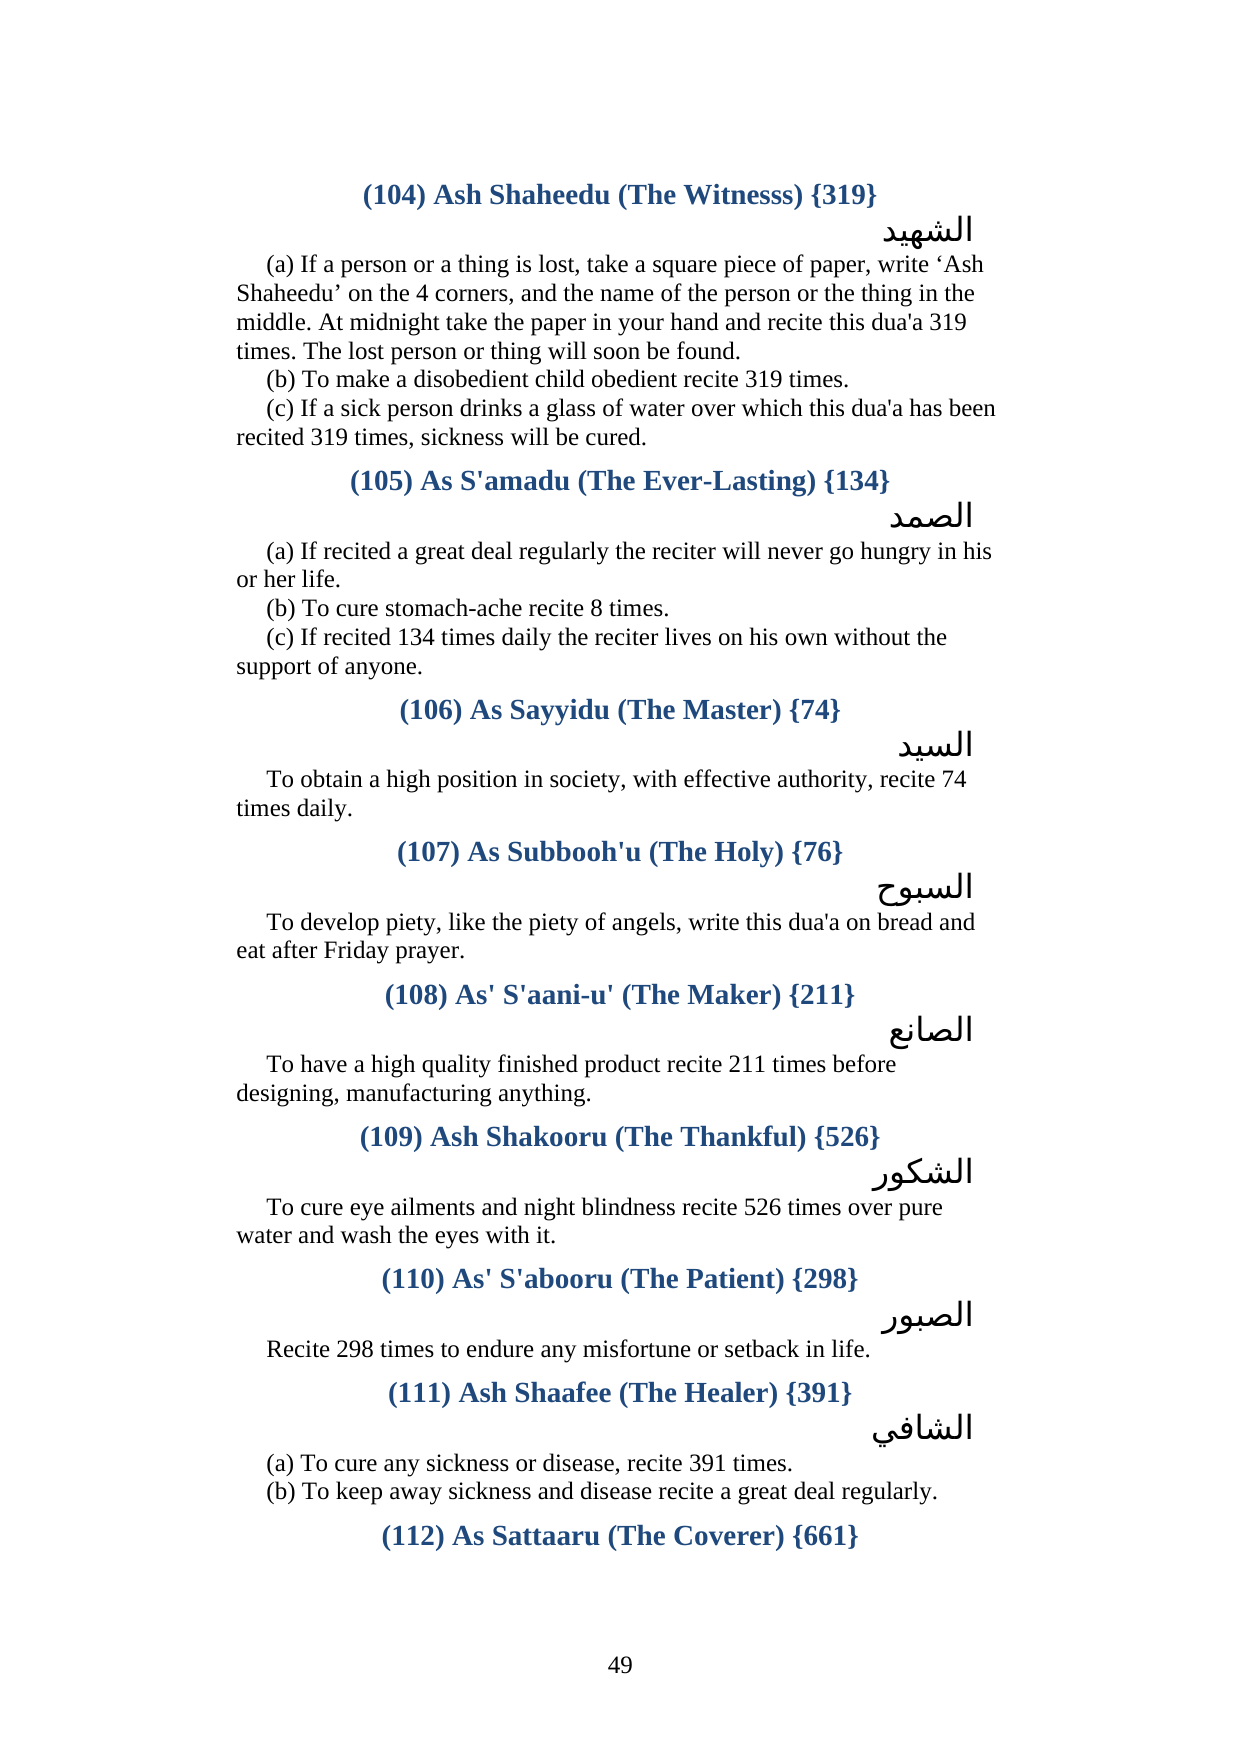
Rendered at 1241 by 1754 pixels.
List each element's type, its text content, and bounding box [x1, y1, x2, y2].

text الصمد [236, 497, 1004, 536]
text To cure eye ailments and night blindness recite 526 times over pure water and wash the eyes with it. [236, 1192, 1004, 1249]
subtitle (110) As' S'abooru (The Patient) {298} [236, 1262, 1004, 1295]
subtitle (109) Ash Shakooru (The Thankful) {526} [236, 1119, 1004, 1153]
subtitle (104) Ash Shaheedu (The Witnesss) {319} [236, 177, 1004, 211]
text Recite 298 times to endure any misfortune or setback in life. [236, 1334, 1004, 1363]
text To develop piety, like the piety of angels, write this dua'a on bread and eat after Friday prayer. [236, 907, 1004, 964]
text الشهيد [236, 211, 1004, 249]
text (b) To cure stomach-ache recite 8 times. [236, 593, 1004, 622]
text الشكور [236, 1153, 1004, 1192]
text To have a high quality finished product recite 211 times before designing, manufacturing anything. [236, 1049, 1004, 1107]
text (a) To cure any sickness or disease, recite 391 times. [236, 1448, 1004, 1476]
text الشافي [236, 1409, 1004, 1448]
text السيد [236, 726, 1004, 764]
text الصانع [236, 1010, 1004, 1049]
text (a) If recited a great deal regularly the reciter will never go hungry in his or her life. [236, 536, 1004, 593]
subtitle (108) As' S'aani-u' (The Maker) {211} [236, 977, 1004, 1010]
subtitle (106) As Sayyidu (The Master) {74} [236, 692, 1004, 726]
text الصبور [236, 1295, 1004, 1334]
subtitle (105) As S'amadu (The Ever-Lasting) {134} [236, 463, 1004, 497]
text (b) To make a disobedient child obedient recite 319 times. [236, 364, 1004, 393]
text (b) To keep away sickness and disease recite a great deal regularly. [236, 1476, 1004, 1505]
text (a) If a person or a thing is lost, take a square piece of paper, write ‘Ash Shaheedu’ on the 4 corners, and the name of the person or the thing in the middle. At midnight take the paper in your hand and recite this dua'a 319 times. The lost person or thing will soon be found. [236, 249, 1004, 364]
text To obtain a high position in society, with effective authority, recite 74 times daily. [236, 764, 1004, 822]
subtitle (112) As Sattaaru (The Coverer) {661} [236, 1518, 1004, 1551]
subtitle (107) As Subbooh'u (The Holy) {76} [236, 834, 1004, 868]
subtitle (111) Ash Shaafee (The Healer) {391} [236, 1375, 1004, 1409]
text (c) If recited 134 times daily the reciter lives on his own without the support of anyone. [236, 622, 1004, 679]
text السبوح [236, 868, 1004, 907]
text (c) If a sick person drinks a glass of water over which this dua'a has been recited 319 times, sickness will be cured. [236, 393, 1004, 451]
